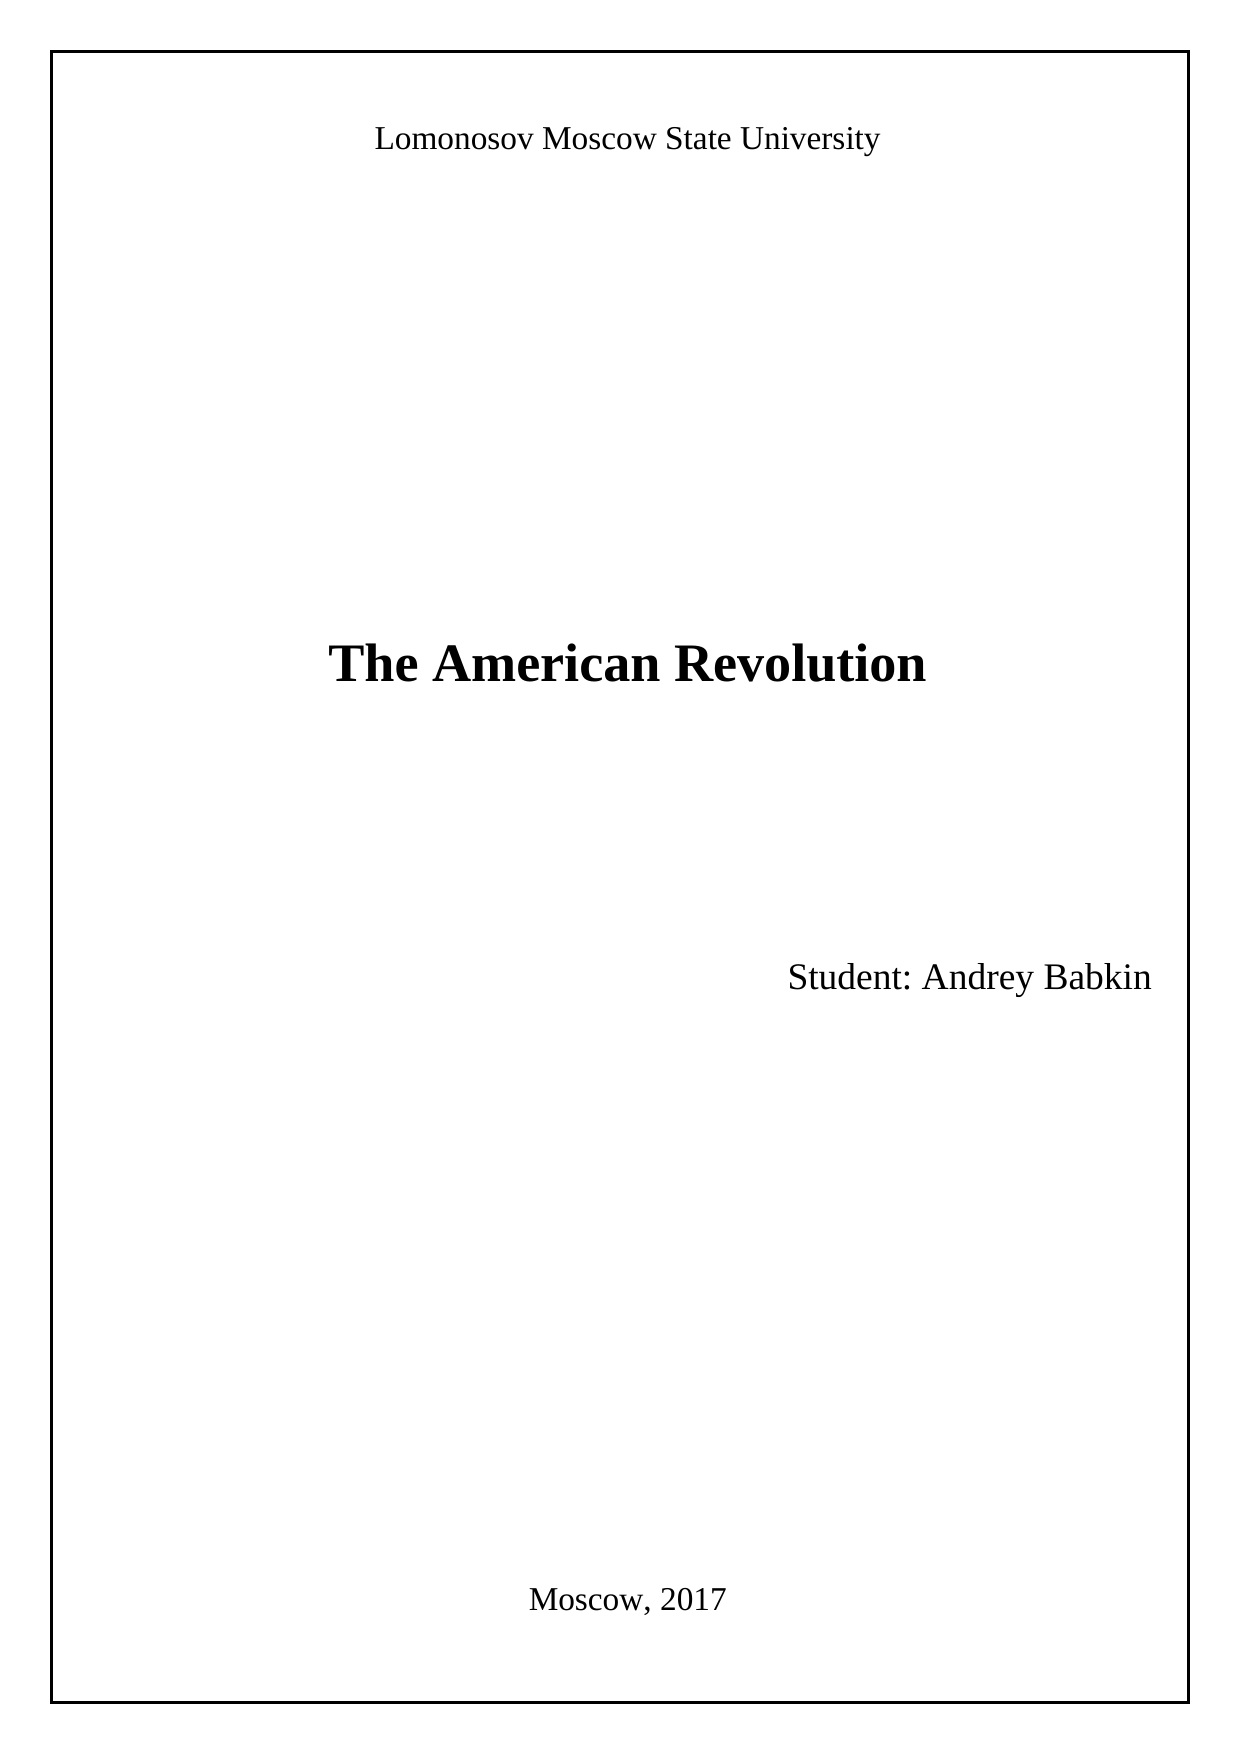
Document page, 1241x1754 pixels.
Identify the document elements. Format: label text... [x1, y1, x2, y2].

text Moscow, 2017 [74, 1579, 1152, 1618]
text Lomonosov Moscow State University [74, 118, 1152, 156]
text Student: Andrey Babkin [74, 954, 1152, 997]
text The American Revolution [74, 631, 1152, 693]
